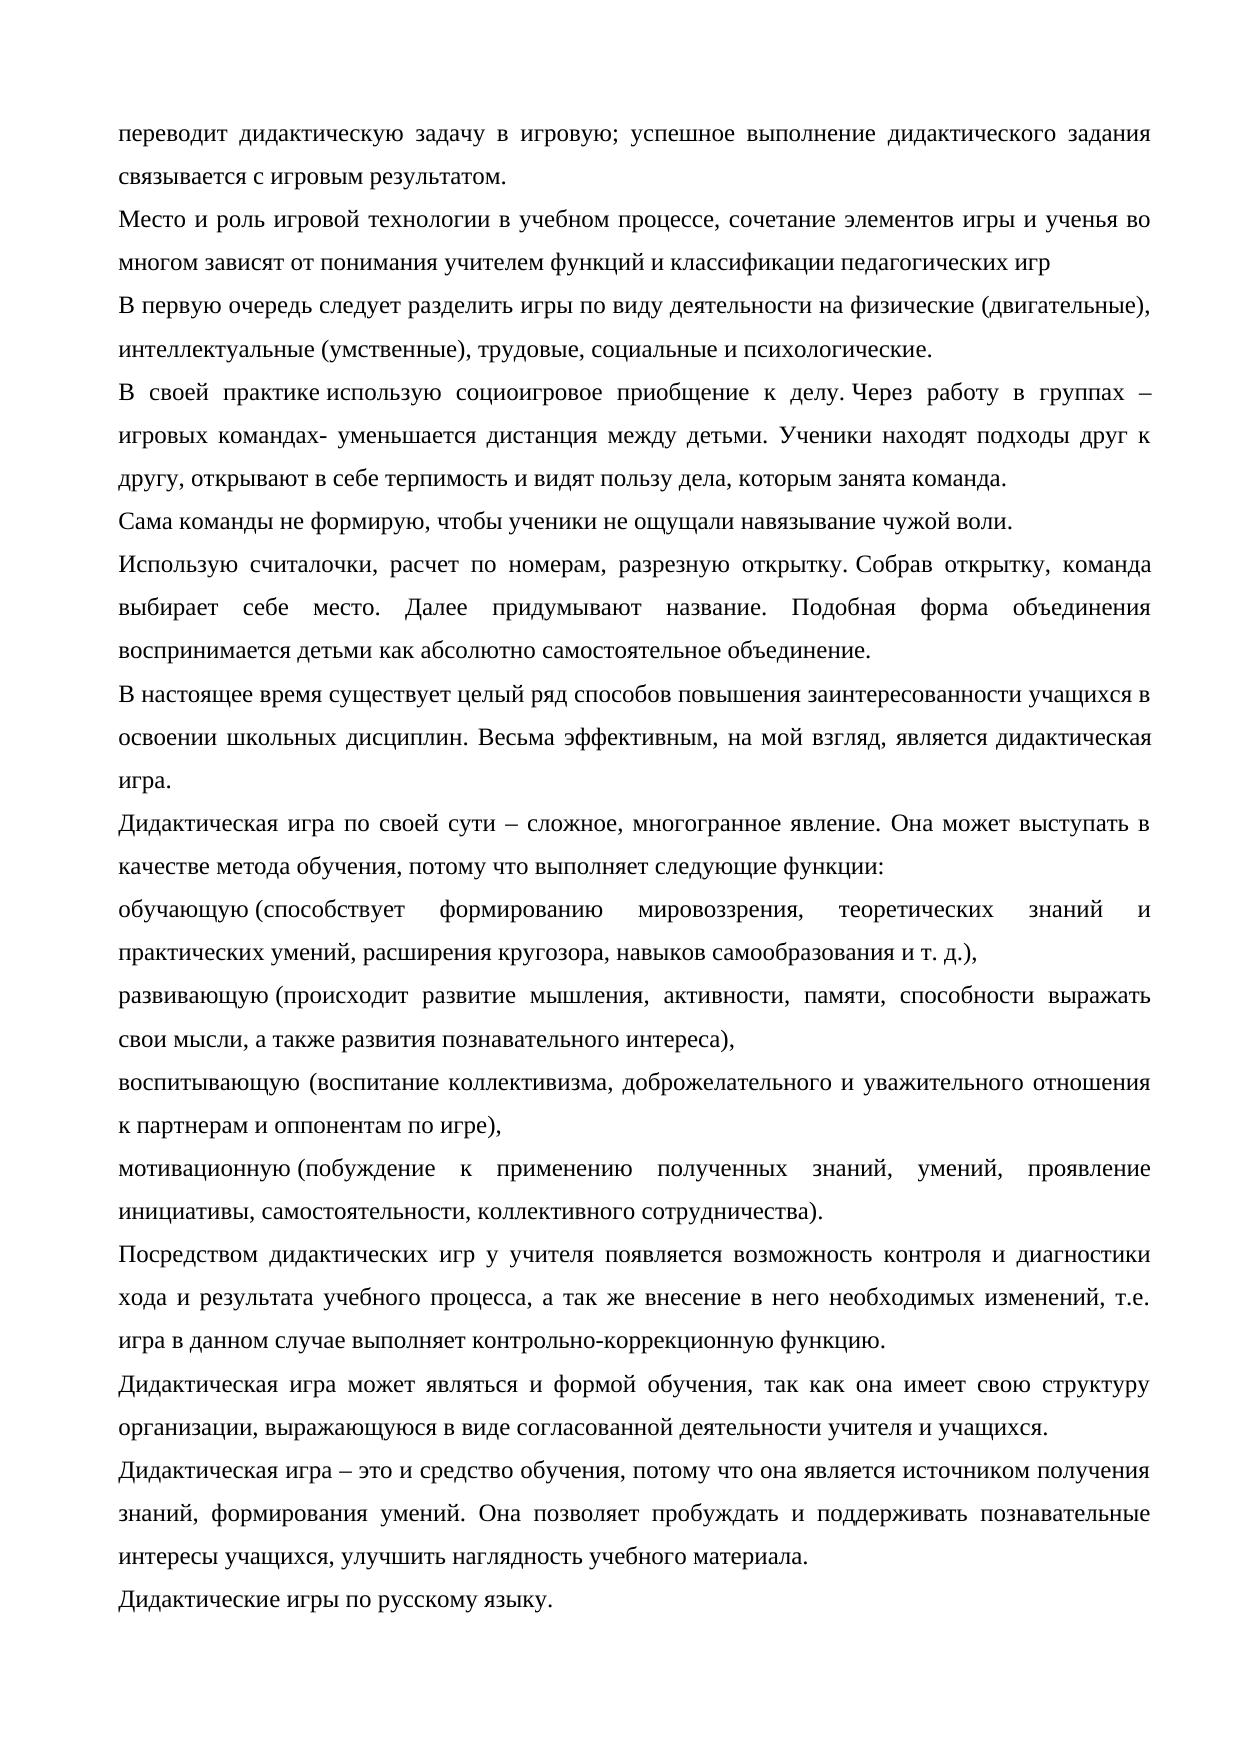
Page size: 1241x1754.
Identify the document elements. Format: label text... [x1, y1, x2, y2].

text В настоящее время существует целый ряд способов повышения заинтересованности учащихся в освоении школьных дисциплин. Весьма эффективным, на мой взгляд, является дидактическая игра. [118, 679, 1152, 794]
text Использую считалочки, расчет по номерам, разрезную открытку. Собрав открытку, команда выбирает себе место. Далее придумывают название. Подобная форма объединения воспринимается детьми как абсолютно самостоятельное объединение. [118, 549, 1152, 664]
text Дидактическая игра может являться и формой обучения, так как она имеет свою структуру организации, выражающуюся в виде согласованной деятельности учителя и учащихся. [118, 1369, 1152, 1441]
text мотивационную (побуждение к применению полученных знаний, умений, проявление инициативы, самостоятельности, коллективного сотрудничества). [118, 1153, 1152, 1225]
text Место и роль игровой технологии в учебном процессе, сочетание элементов игры и ученья во многом зависят от понимания учителем функций и классификации педагогических игр [118, 204, 1152, 276]
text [118, 118, 1152, 190]
text Дидактическая игра по своей сути – сложное, многогранное явление. Она может выступать в качестве метода обучения, потому что выполняет следующие функции: [118, 808, 1152, 880]
text Дидактическая игра – это и средство обучения, потому что она является источником получения знаний, формирования умений. Она позволяет пробуждать и поддерживать познавательные интересы учащихся, улучшить наглядность учебного материала. [118, 1455, 1152, 1570]
text воспитывающую (воспитание коллективизма, доброжелательного и уважительного отношения к партнерам и оппонентам по игре), [118, 1067, 1152, 1139]
text В своей практике использую социоигровое приобщение к делу. Через работу в группах – игровых командах- уменьшается дистанция между детьми. Ученики находят подходы друг к другу, открывают в себе терпимость и видят пользу дела, которым занята команда. [118, 377, 1152, 492]
text Посредством дидактических игр у учителя появляется возможность контроля и диагностики хода и результата учебного процесса, а так же внесение в него необходимых изменений, т.е. игра в данном случае выполняет контрольно-коррекционную функцию. [118, 1239, 1152, 1354]
text Дидактические игры по русскому языку. [118, 1584, 1152, 1613]
text В первую очередь следует разделить игры по виду деятельности на физические (двигательные), интеллектуальные (умственные), трудовые, социальные и психологические. [118, 291, 1152, 362]
text обучающую (способствует формированию мировоззрения, теоретических знаний и практических умений, расширения кругозора, навыков самообразования и т. д.), [118, 894, 1152, 966]
text Сама команды не формирую, чтобы ученики не ощущали навязывание чужой воли. [118, 506, 1152, 535]
text развивающую (происходит развитие мышления, активности, памяти, способности выражать свои мысли, а также развития познавательного интереса), [118, 981, 1152, 1052]
